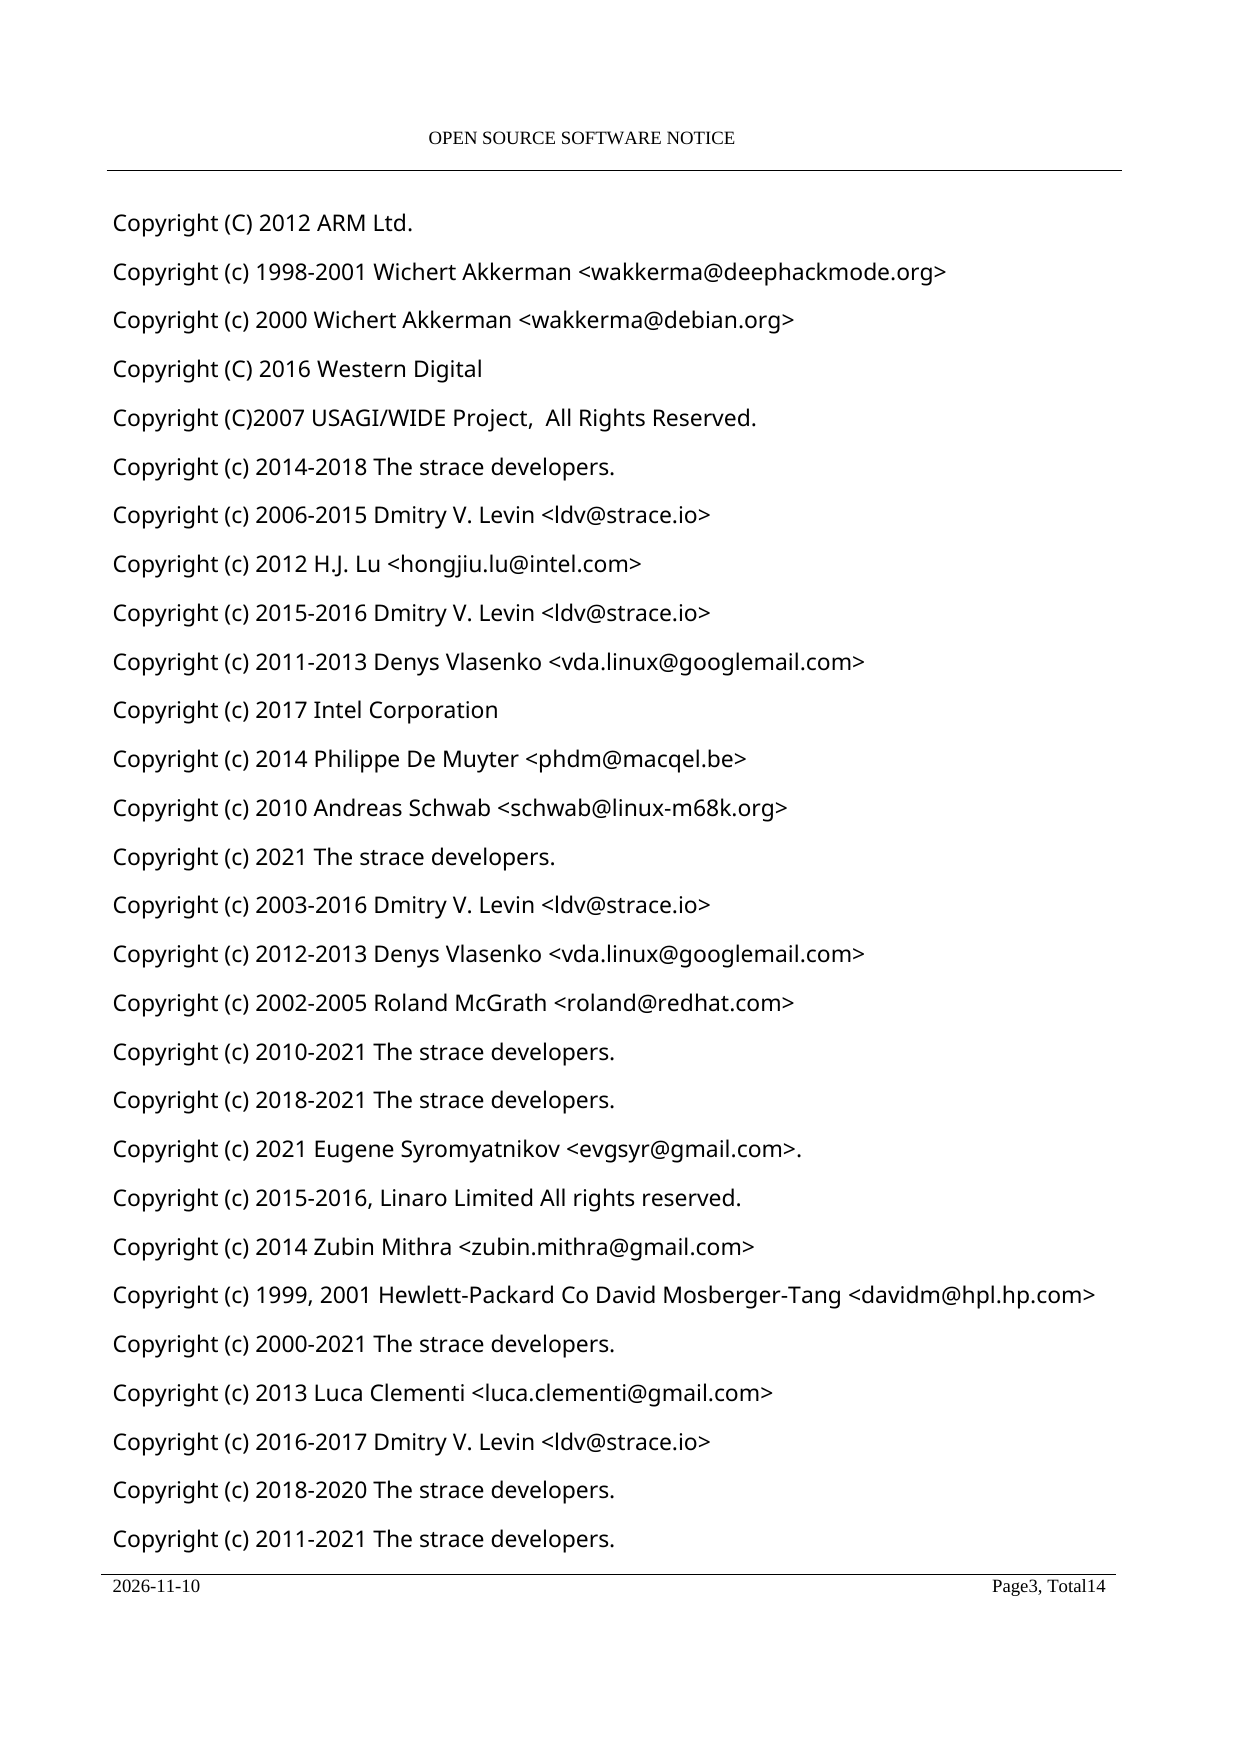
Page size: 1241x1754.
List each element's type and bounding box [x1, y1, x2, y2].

text [112, 206, 1128, 1555]
